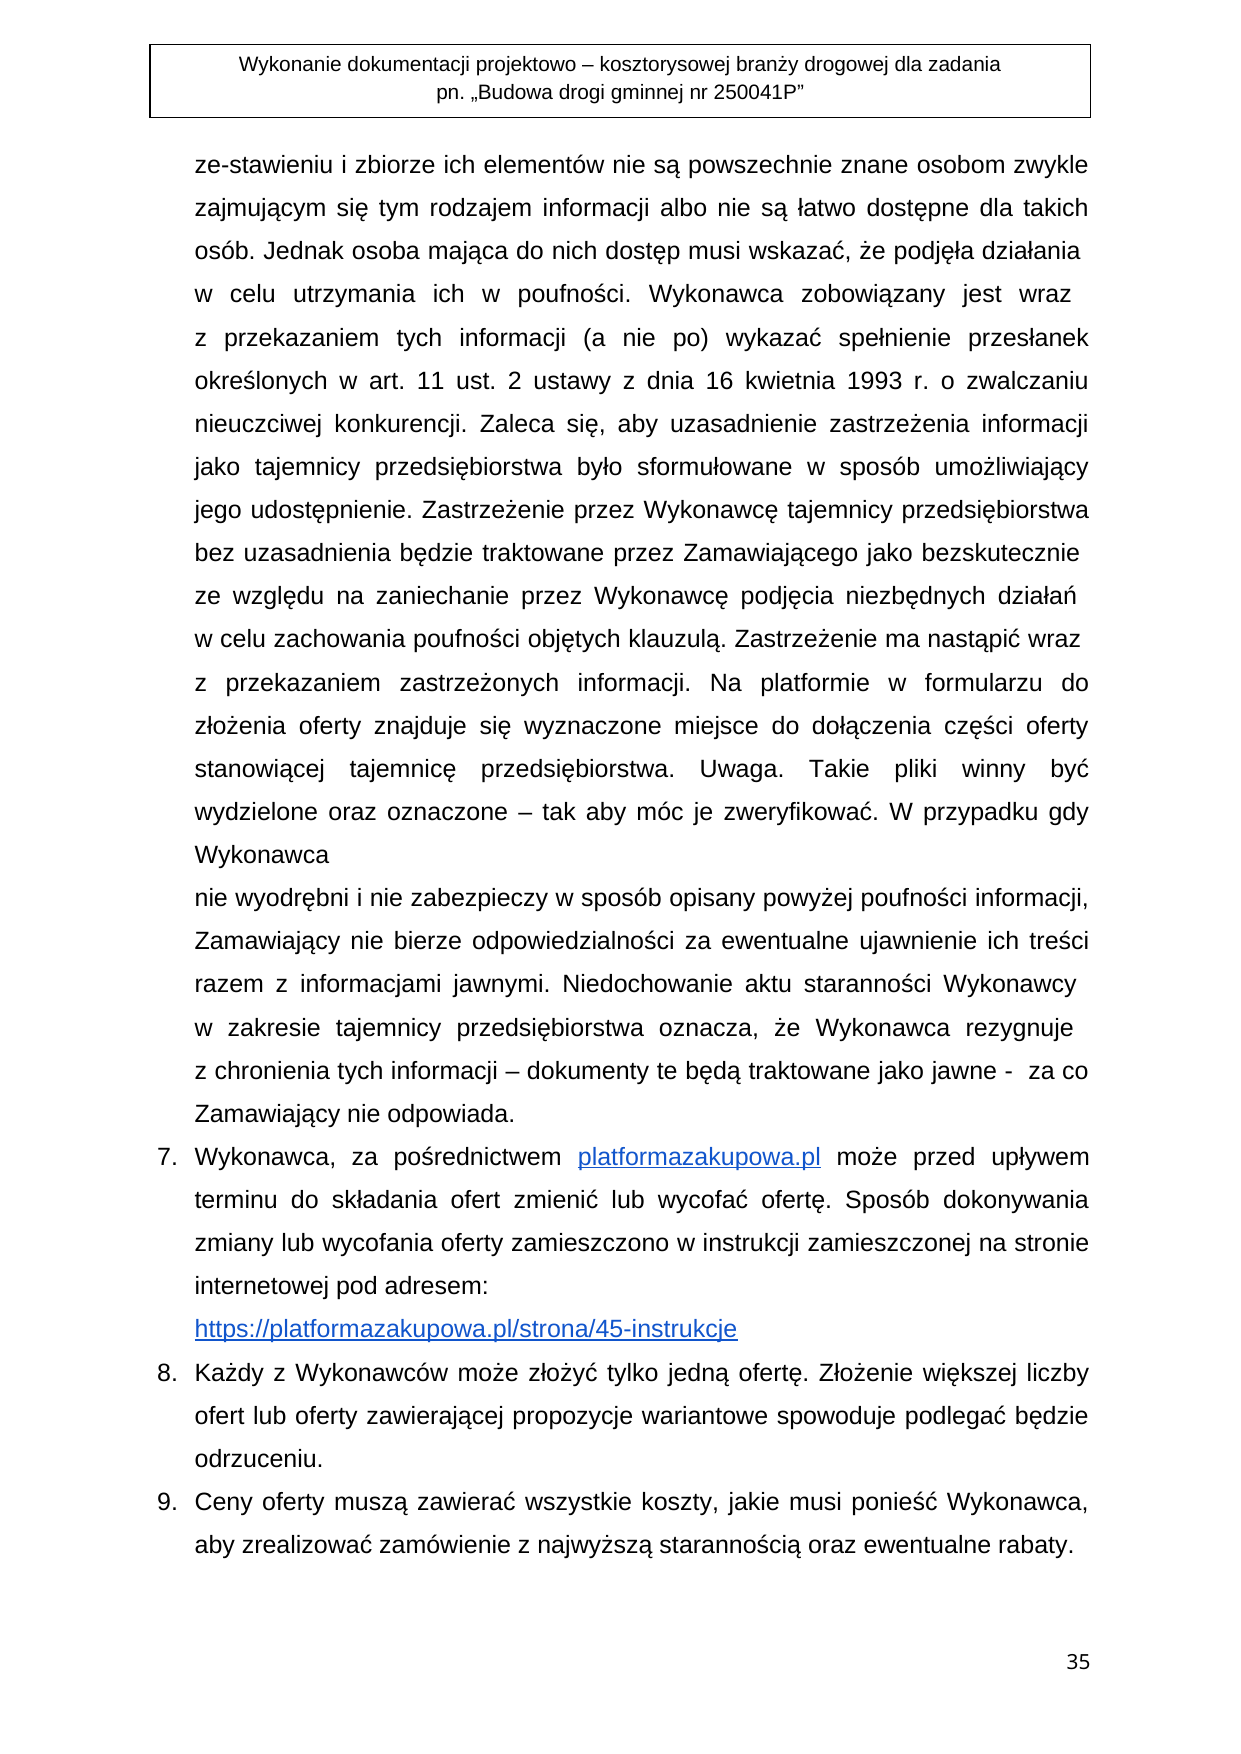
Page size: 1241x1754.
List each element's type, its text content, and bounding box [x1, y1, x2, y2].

list Wykonawca, za pośrednictwem platformazakupowa.pl może przed upływem terminu do składania ofert zmienić lub wycofać ofertę. Sposób dokonywania zmiany lub wycofania oferty zamieszczono w instrukcji zamieszczonej na stronie internetowej pod adresem: [157, 1142, 1090, 1300]
list Ceny oferty muszą zawierać wszystkie koszty, jakie musi ponieść Wykonawca, aby zrealizować zamówienie z najwyższą starannością oraz ewentualne rabaty. [157, 1487, 1090, 1559]
list Każdy z Wykonawców może złożyć tylko jedną ofertę. Złożenie większej liczby ofert lub oferty zawierającej propozycje wariantowe spowoduje podlegać będzie odrzuceniu. [157, 1357, 1090, 1472]
text https://platformazakupowa.pl/strona/45-instrukcje [194, 1314, 1090, 1343]
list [157, 150, 1090, 1127]
